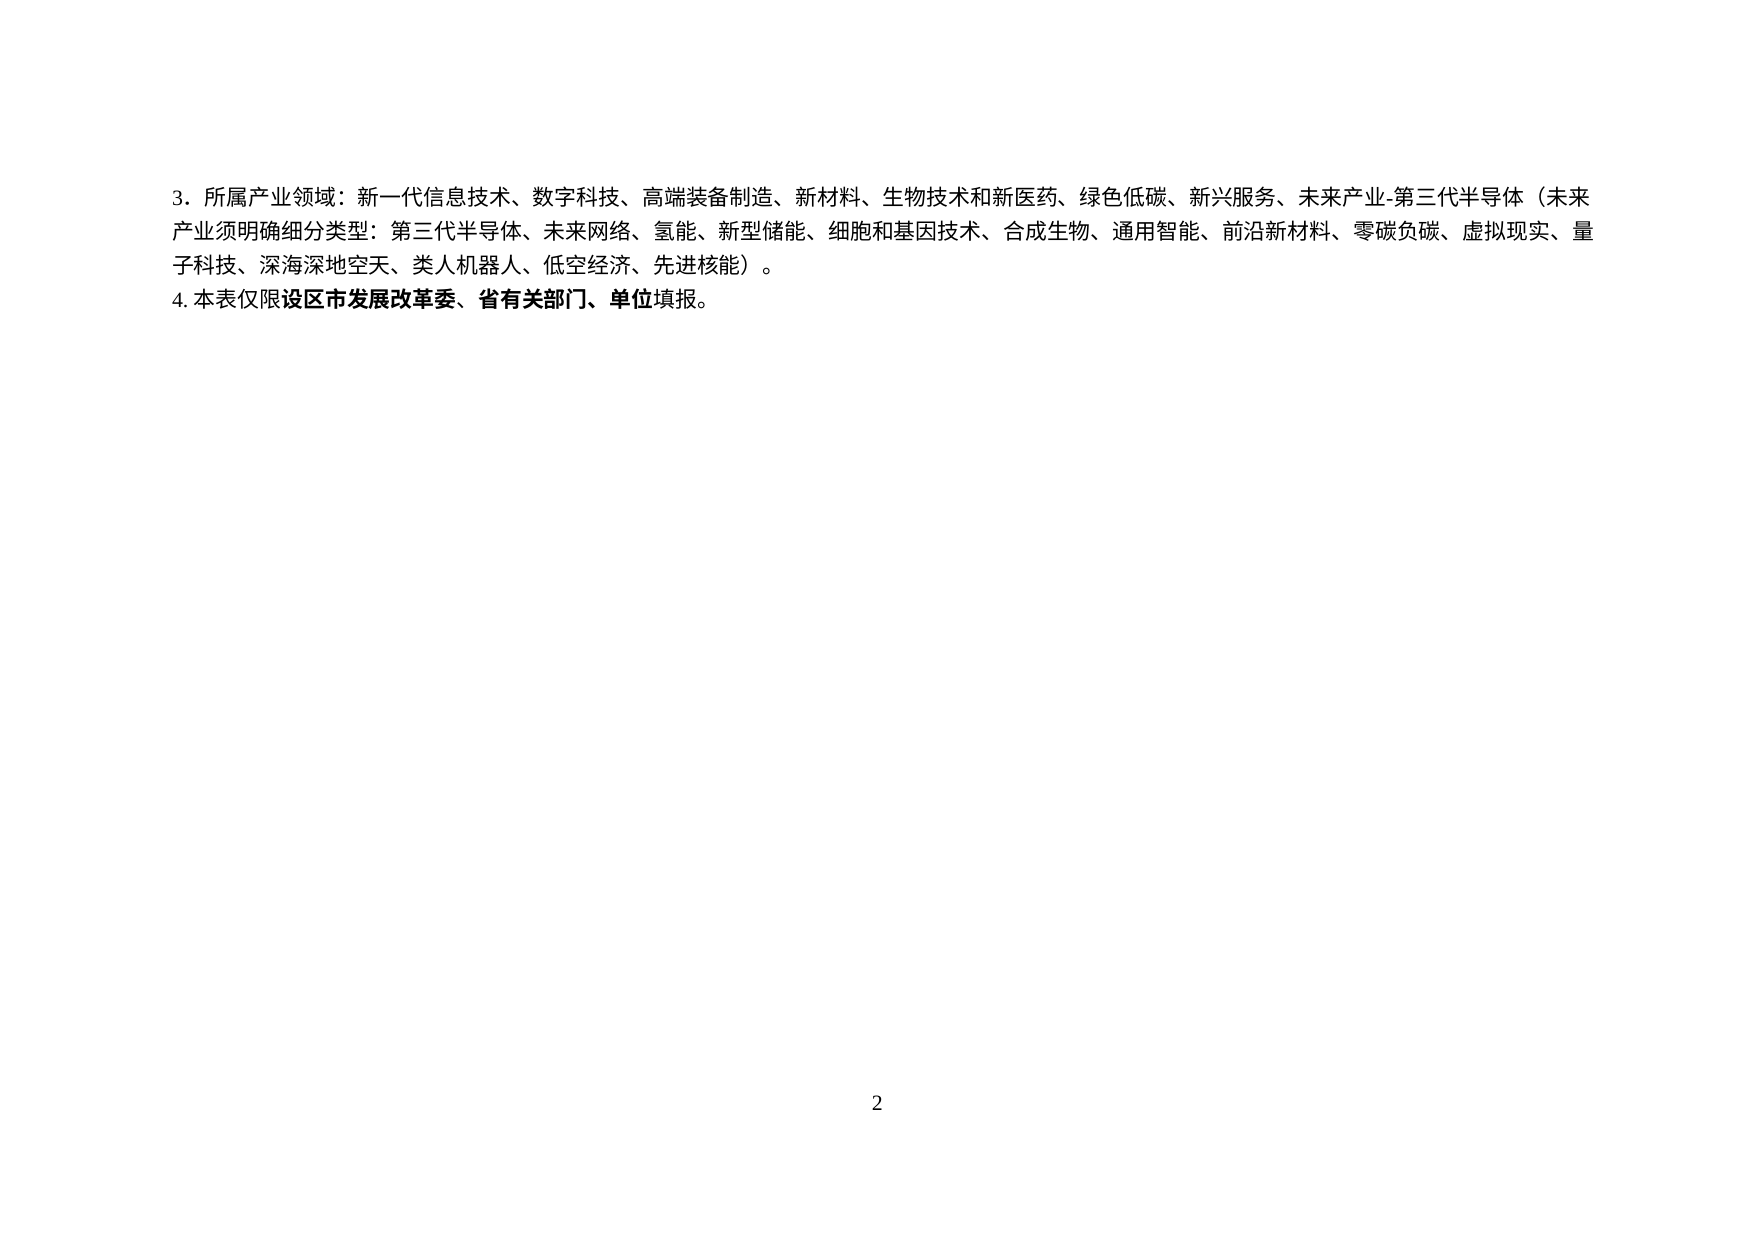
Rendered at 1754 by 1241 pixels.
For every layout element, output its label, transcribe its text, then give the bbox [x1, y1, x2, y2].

text 3．所属产业领域：新一代信息技术、数字科技、高端装备制造、新材料、生物技术和新医药、绿色低碳、新兴服务、未来产业-第三代半导体（未来产业须明确细分类型：第三代半导体、未来网络、氢能、新型储能、细胞和基因技术、合成生物、通用智能、前沿新材料、零碳负碳、虚拟现实、量子科技、深海深地空天、类人机器人、低空经济、先进核能）。 [172, 179, 1604, 281]
text 4. 本表仅限设区市发展改革委、省有关部门、单位填报。 [150, 281, 1604, 314]
